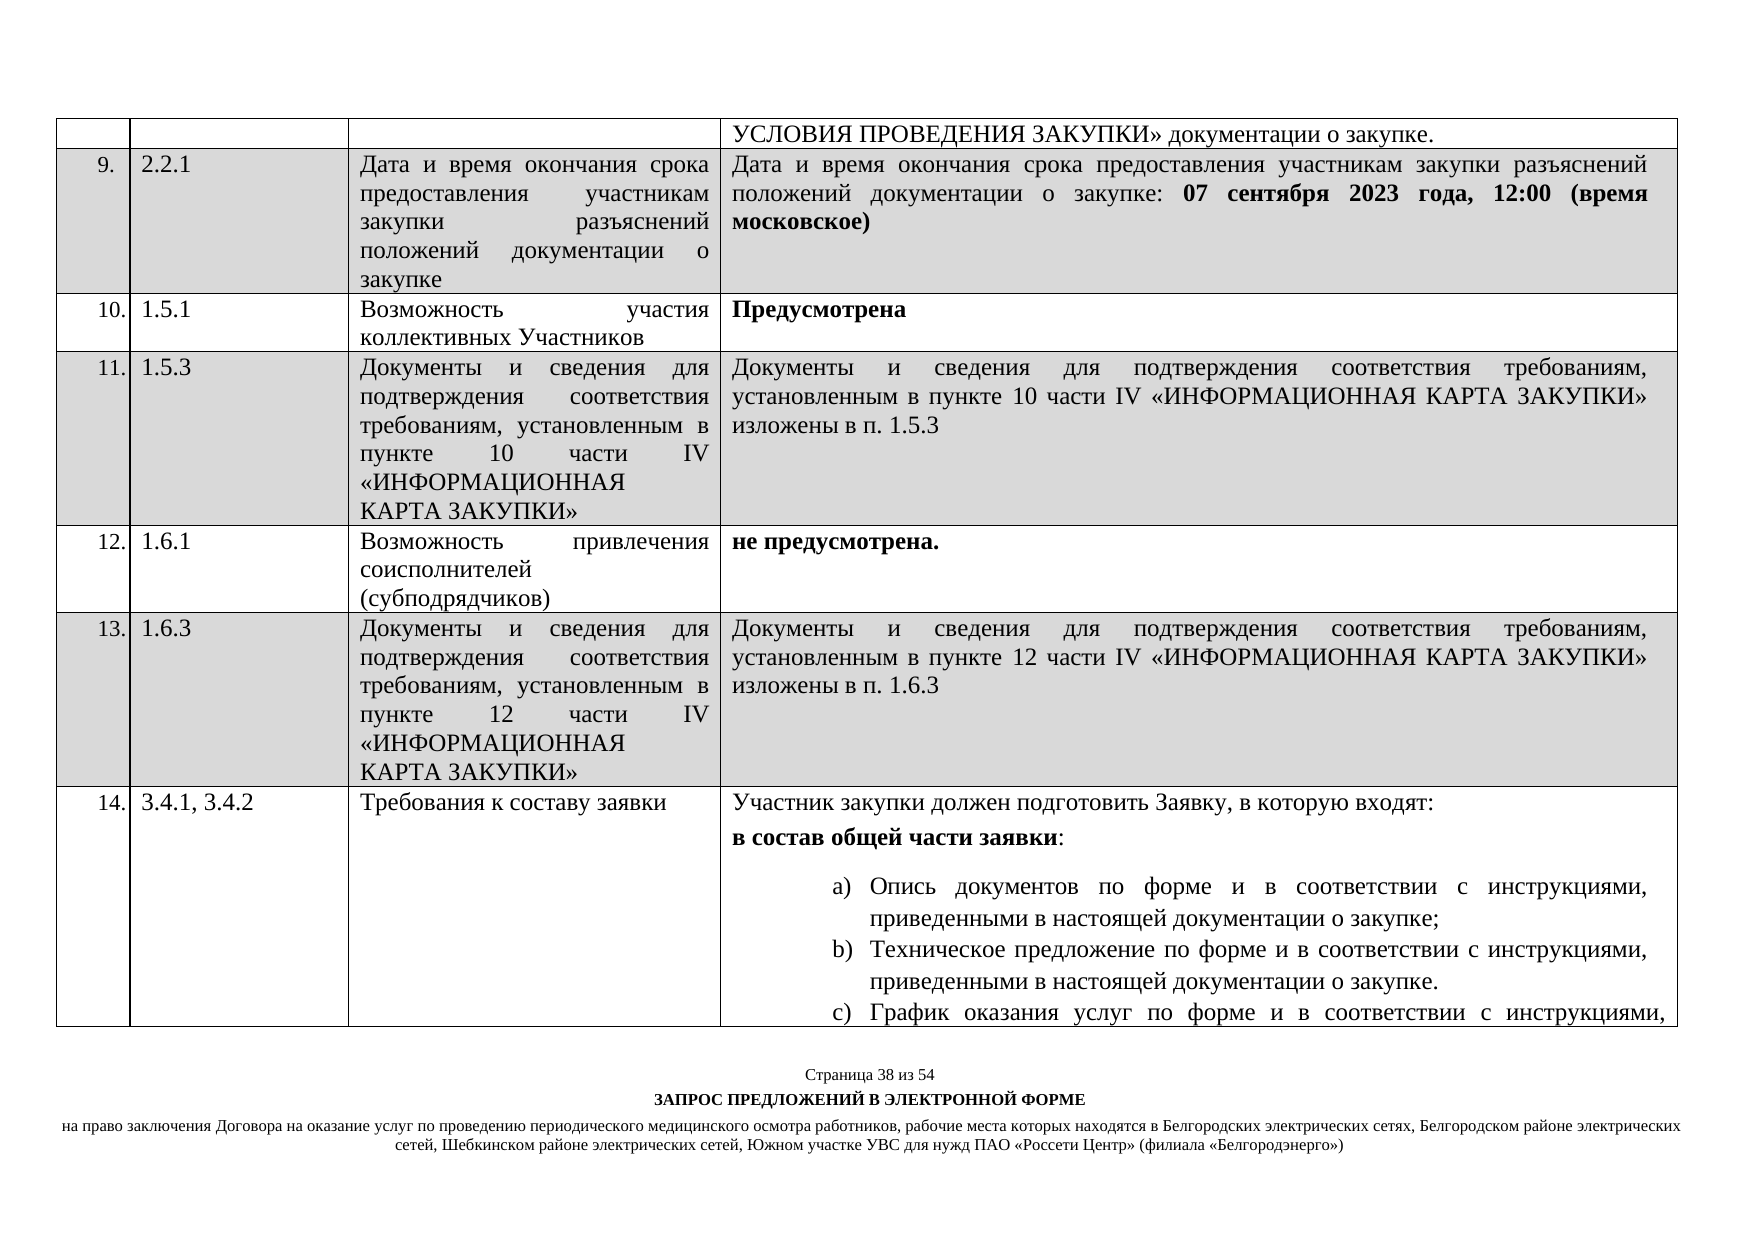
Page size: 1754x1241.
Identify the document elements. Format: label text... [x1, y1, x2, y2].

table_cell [131, 119, 348, 148]
table_cell [57, 119, 129, 148]
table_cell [349, 119, 720, 148]
table_cell Возможность участия коллективных Участников [349, 294, 720, 351]
table_cell [57, 526, 129, 612]
table_cell [57, 787, 129, 1026]
table_cell не предусмотрена. [721, 526, 1677, 612]
table_cell Документы и сведения для подтверждения соответствия требованиям, установленным в пункте 12 части IV «ИНФОРМАЦИОННАЯ КАРТА ЗАКУПКИ» [349, 613, 720, 786]
table_cell 1.6.3 [131, 613, 348, 786]
table_cell Дата и время окончания срока предоставления участникам закупки разъяснений положений документации о закупке: 07 сентября 2023 года, 12:00 (время московское) [721, 149, 1677, 293]
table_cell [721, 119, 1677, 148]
table_cell 1.5.3 [131, 352, 348, 525]
table_cell [57, 352, 129, 525]
table_cell Возможность привлечения соисполнителей (субподрядчиков) [349, 526, 720, 612]
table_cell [721, 787, 1677, 1026]
table_cell 1.5.1 [131, 294, 348, 351]
table_cell [57, 613, 129, 786]
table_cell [349, 787, 720, 1026]
table_cell Документы и сведения для подтверждения соответствия требованиям, установленным в пункте 10 части IV «ИНФОРМАЦИОННАЯ КАРТА ЗАКУПКИ» [349, 352, 720, 525]
table_cell 2.2.1 [131, 149, 348, 293]
table_cell Дата и время окончания срока предоставления участникам закупки разъяснений положений документации о закупке [349, 149, 720, 293]
table_cell [57, 149, 129, 293]
table_cell Предусмотрена [721, 294, 1677, 351]
table_cell 1.6.1 [131, 526, 348, 612]
table_cell 3.4.1, 3.4.2 [131, 787, 348, 1026]
table_cell Документы и сведения для подтверждения соответствия требованиям, установленным в пункте 10 части IV «ИНФОРМАЦИОННАЯ КАРТА ЗАКУПКИ» изложены в п. 1.5.3 [721, 352, 1677, 525]
table_cell Документы и сведения для подтверждения соответствия требованиям, установленным в пункте 12 части IV «ИНФОРМАЦИОННАЯ КАРТА ЗАКУПКИ» изложены в п. 1.6.3 [721, 613, 1677, 786]
table_cell [57, 294, 129, 351]
